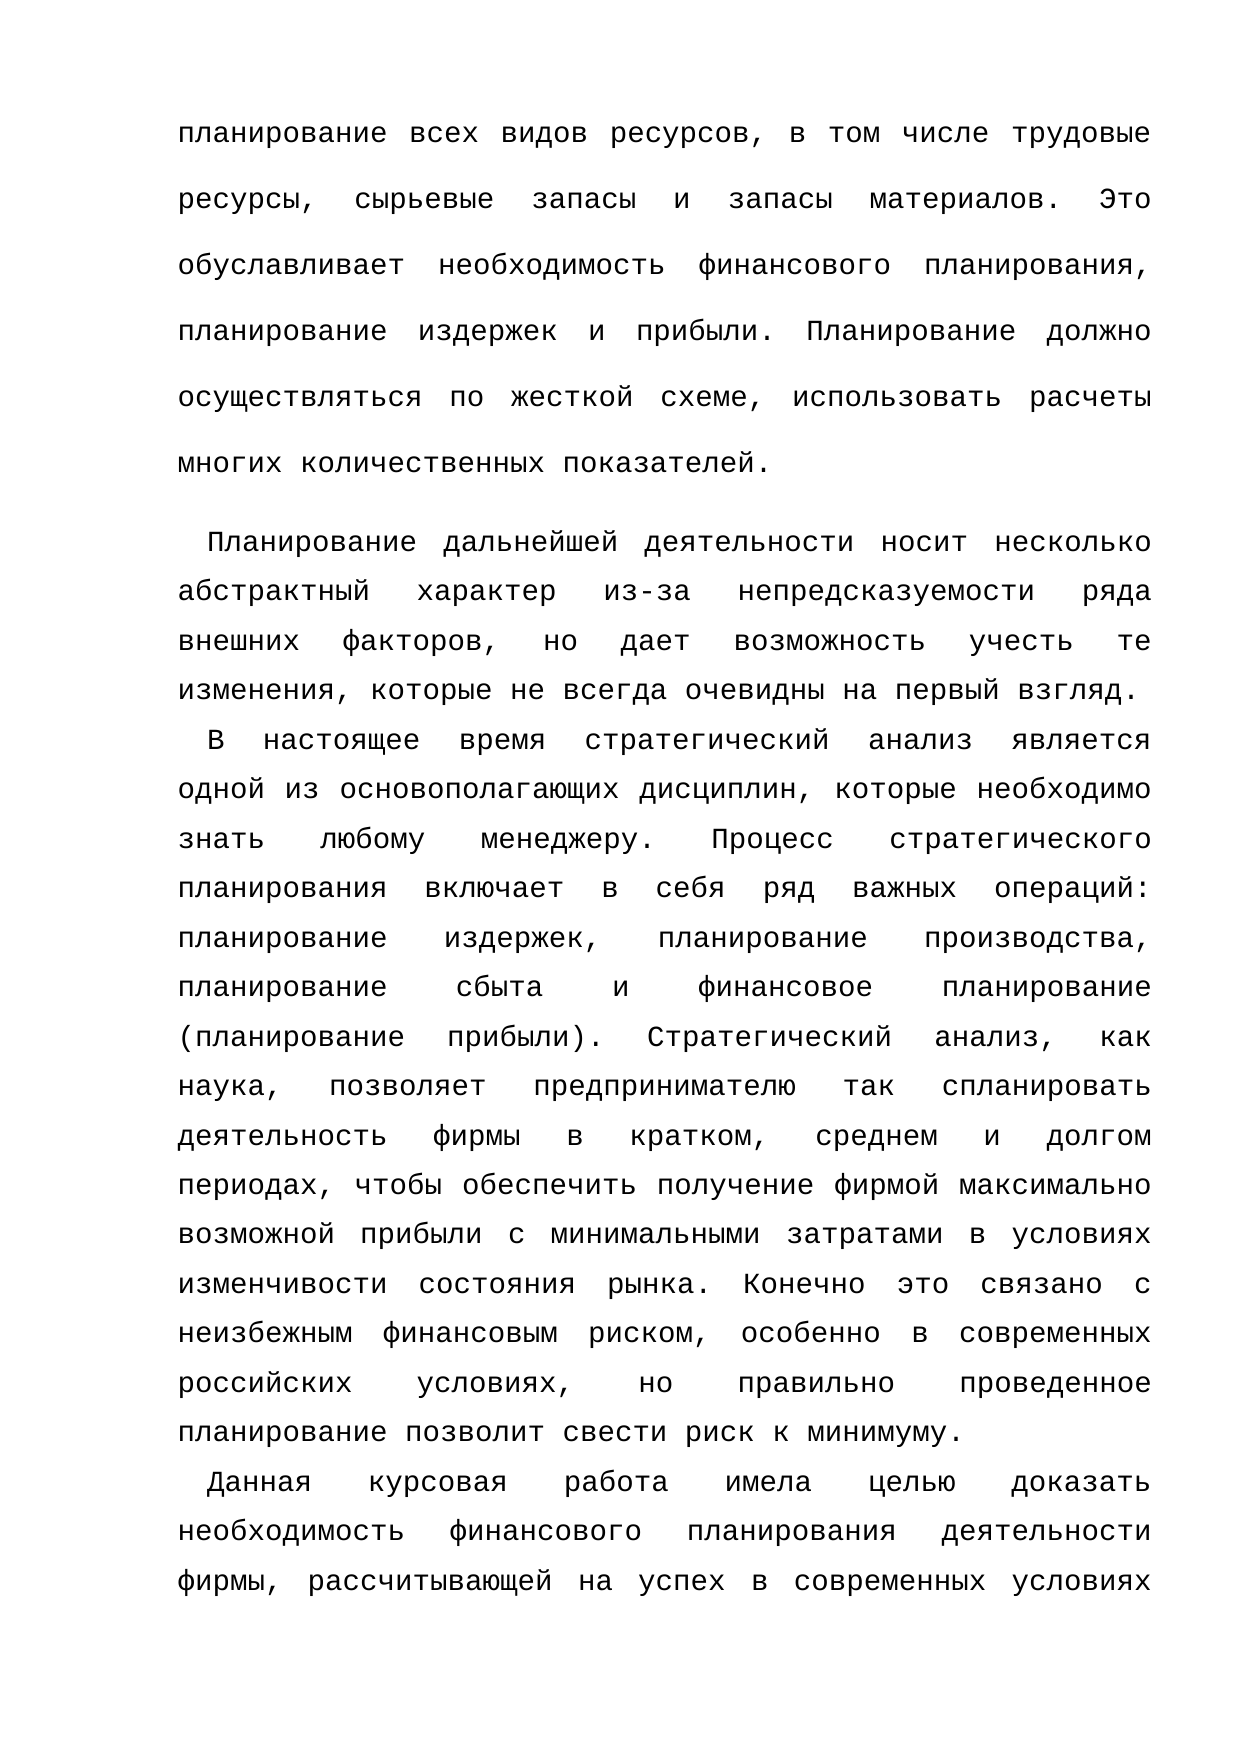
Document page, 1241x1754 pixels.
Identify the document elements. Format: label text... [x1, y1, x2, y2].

text В настоящее время стратегический анализ является одной из основополагающих дисциплин, которые необходимо знать любому менеджеру. Процесс стратегического планирования включает в себя ряд важных операций: планирование издержек, планирование производства, планирование сбыта и финансовое планирование (планирование прибыли). Стратегический анализ, как наука, позволяет предпринимателю так спланировать деятельность фирмы в кратком, среднем и долгом периодах, чтобы обеспечить получение фирмой максимально возможной прибыли с минимальными затратами в условиях изменчивости состояния рынка. Конечно это связано с неизбежным финансовым риском, особенно в современных российских условиях, но правильно проведенное планирование позволит свести риск к минимуму. [177, 725, 1152, 1451]
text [177, 118, 1152, 481]
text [177, 1467, 1152, 1599]
text Планирование дальнейшей деятельности носит несколько абстрактный характер из-за непредсказуемости ряда внешних факторов, но дает возможность учесть те изменения, которые не всегда очевидны на первый взгляд. [177, 527, 1152, 708]
